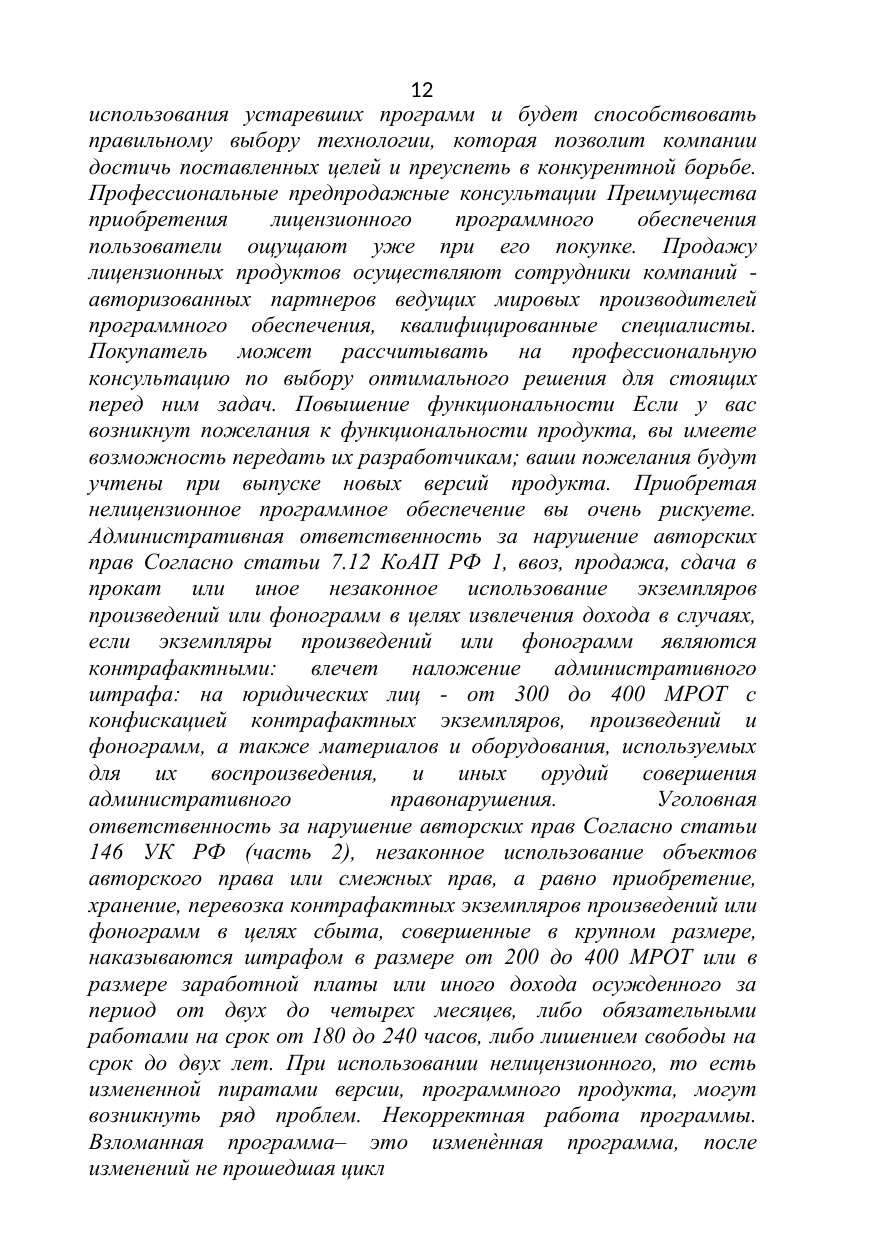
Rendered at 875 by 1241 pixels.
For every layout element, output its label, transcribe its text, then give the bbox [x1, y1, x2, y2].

text использования устаревших программ и будет способствовать правильному выбору технологии, которая позволит компании достичь поставленных целей и преуспеть в конкурентной борьбе. Профессиональные предпродажные консультации Преимущества приобретения лицензионного программного обеспечения пользователи ощущают уже при его покупке. Продажу лицензионных продуктов осуществляют сотрудники компаний - авторизованных партнеров ведущих мировых производителей программного обеспечения, квалифицированные специалисты. Покупатель может рассчитывать на профессиональную консультацию по выбору оптимального решения для стоящих перед ним задач. Повышение функциональности Если у вас возникнут пожелания к функциональности продукта, вы имеете возможность передать их разработчикам; ваши пожелания будут учтены при выпуске новых версий продукта. Приобретая нелицензионное программное обеспечение вы очень рискуете. Административная ответственность за нарушение авторских прав Согласно статьи 7.12 КоАП РФ 1, ввоз, продажа, сдача в прокат или иное незаконное использование экземпляров произведений или фонограмм в целях извлечения дохода в случаях, если экземпляры произведений или фонограмм являются контрафактными: влечет наложение административного штрафа: на юридических лиц - от 300 до 400 МРОТ с конфискацией контрафактных экземпляров, произведений и фонограмм, а также материалов и оборудования, используемых для их воспроизведения, и иных орудий совершения административного правонарушения. Уголовная ответственность за нарушение авторских прав Согласно статьи 146 УК РФ (часть 2), незаконное использование объектов авторского права или смежных прав, а равно приобретение, хранение, перевозка контрафактных экземпляров произведений или фонограмм в целях сбыта, совершенные в крупном размере, наказываются штрафом в размере от 200 до 400 МРОТ или в размере заработной платы или иного дохода осужденного за период от двух до четырех месяцев, либо обязательными работами на срок от 180 до 240 часов, либо лишением свободы на срок до двух лет. При использовании нелицензионного, то есть измененной пиратами версии, программного продукта, могут возникнуть ряд проблем. Некорректная работа программы. Взломанная программа– это изменѐнная программа, после изменений не прошедшая цикл [89, 100, 757, 1181]
